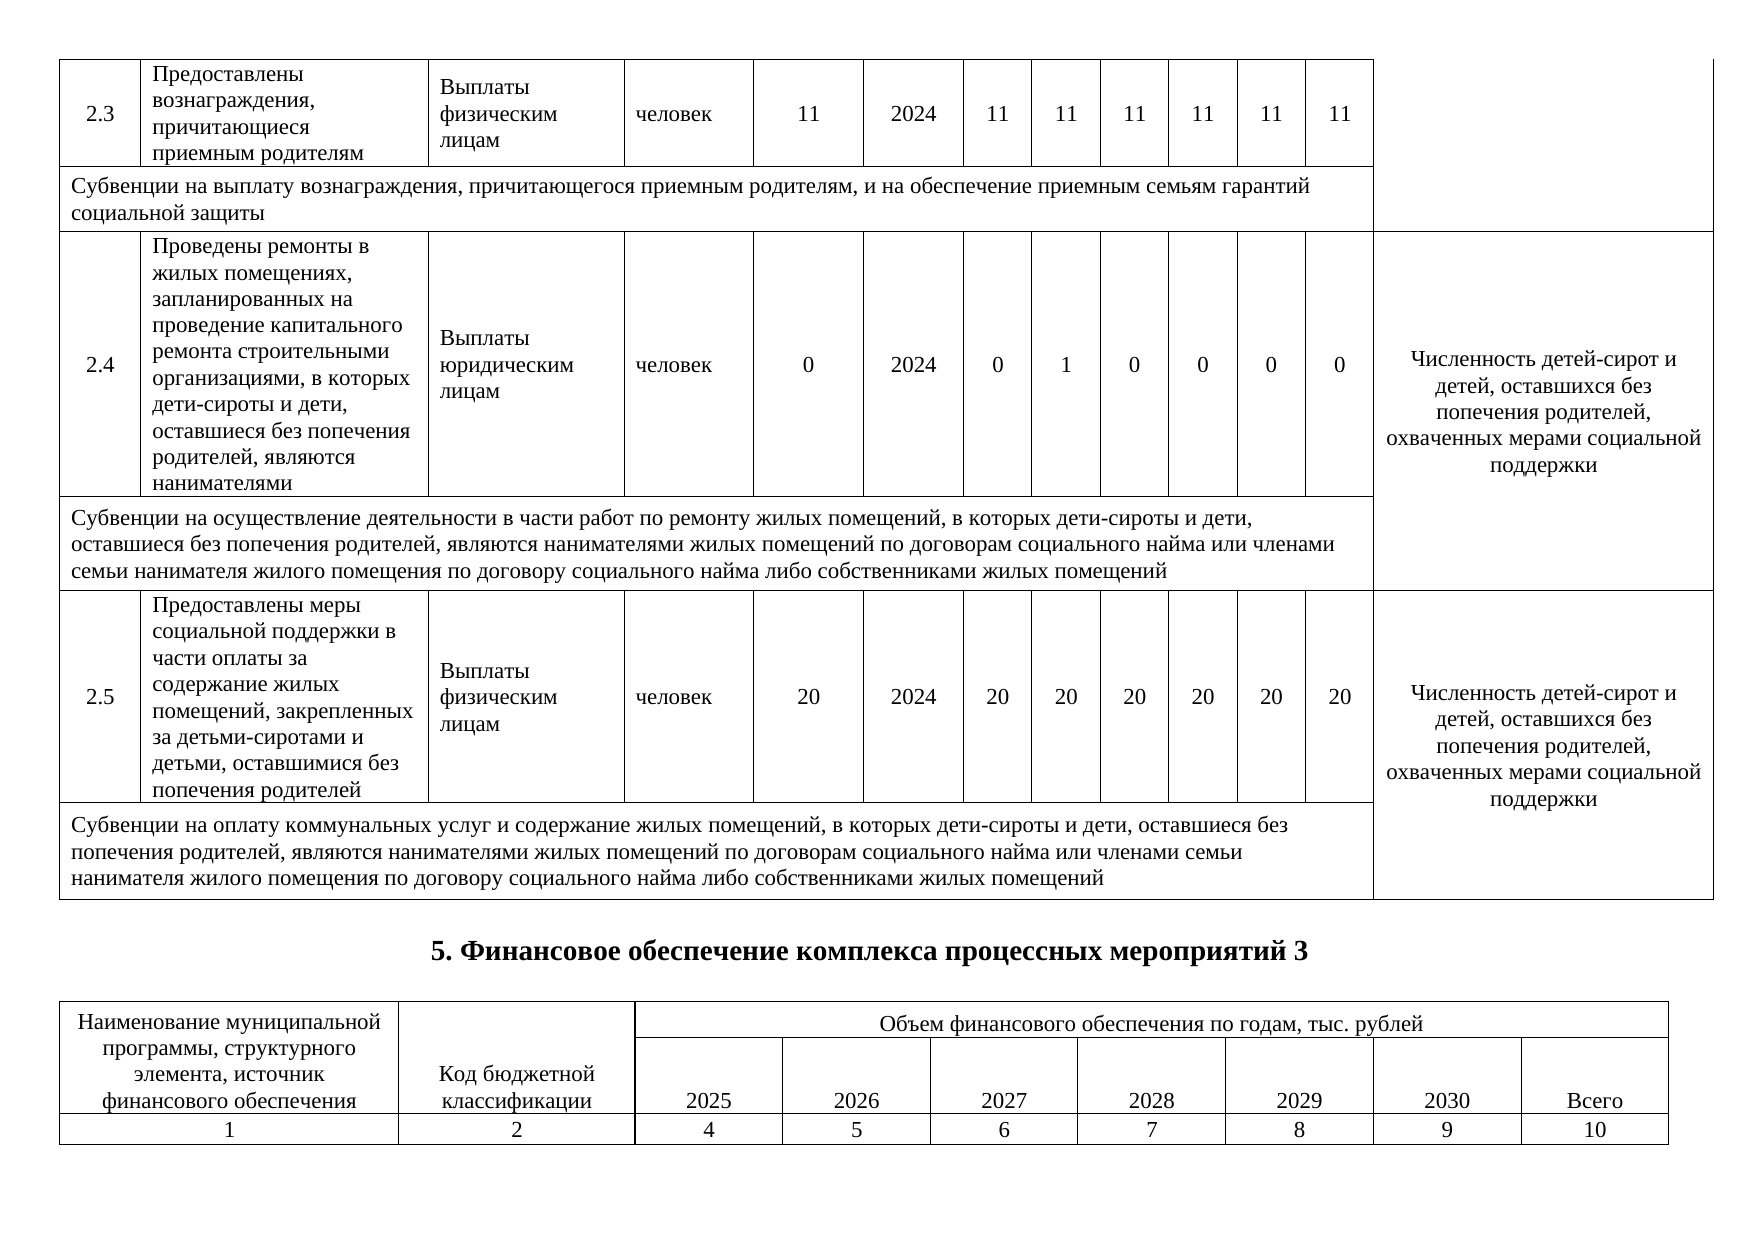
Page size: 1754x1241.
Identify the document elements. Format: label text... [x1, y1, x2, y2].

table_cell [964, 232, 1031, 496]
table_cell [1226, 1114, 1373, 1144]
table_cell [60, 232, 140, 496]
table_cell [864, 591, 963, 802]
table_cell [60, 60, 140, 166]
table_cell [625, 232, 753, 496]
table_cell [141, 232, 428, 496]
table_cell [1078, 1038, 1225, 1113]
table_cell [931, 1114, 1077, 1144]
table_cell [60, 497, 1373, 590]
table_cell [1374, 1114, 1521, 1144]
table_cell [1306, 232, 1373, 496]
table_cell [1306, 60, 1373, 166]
text 5. Финансовое обеспечение комплекса процессных мероприятий 3 [59, 933, 1680, 967]
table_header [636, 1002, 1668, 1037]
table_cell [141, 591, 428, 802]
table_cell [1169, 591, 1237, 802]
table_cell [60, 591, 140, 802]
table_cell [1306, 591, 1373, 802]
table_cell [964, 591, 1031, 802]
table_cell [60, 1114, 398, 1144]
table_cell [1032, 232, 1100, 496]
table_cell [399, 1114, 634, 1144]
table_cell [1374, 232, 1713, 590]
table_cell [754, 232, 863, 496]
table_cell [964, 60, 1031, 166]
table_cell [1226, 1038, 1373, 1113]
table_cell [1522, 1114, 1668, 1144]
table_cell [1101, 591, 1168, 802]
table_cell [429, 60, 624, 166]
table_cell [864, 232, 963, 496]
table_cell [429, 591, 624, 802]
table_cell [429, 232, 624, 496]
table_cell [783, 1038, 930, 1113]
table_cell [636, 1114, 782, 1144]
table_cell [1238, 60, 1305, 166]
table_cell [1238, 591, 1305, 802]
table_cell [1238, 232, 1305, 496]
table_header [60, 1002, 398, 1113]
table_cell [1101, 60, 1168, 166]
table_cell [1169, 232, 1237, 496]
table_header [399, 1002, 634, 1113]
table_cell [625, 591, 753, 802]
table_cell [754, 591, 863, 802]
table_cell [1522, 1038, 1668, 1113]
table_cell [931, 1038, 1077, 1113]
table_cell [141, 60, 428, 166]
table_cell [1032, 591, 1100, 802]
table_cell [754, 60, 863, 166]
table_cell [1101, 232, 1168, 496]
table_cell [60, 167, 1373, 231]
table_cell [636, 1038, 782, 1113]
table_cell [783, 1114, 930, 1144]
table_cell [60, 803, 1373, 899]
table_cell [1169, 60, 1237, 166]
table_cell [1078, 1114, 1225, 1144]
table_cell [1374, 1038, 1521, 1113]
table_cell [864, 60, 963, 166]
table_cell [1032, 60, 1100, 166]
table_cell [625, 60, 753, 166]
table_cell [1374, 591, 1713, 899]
